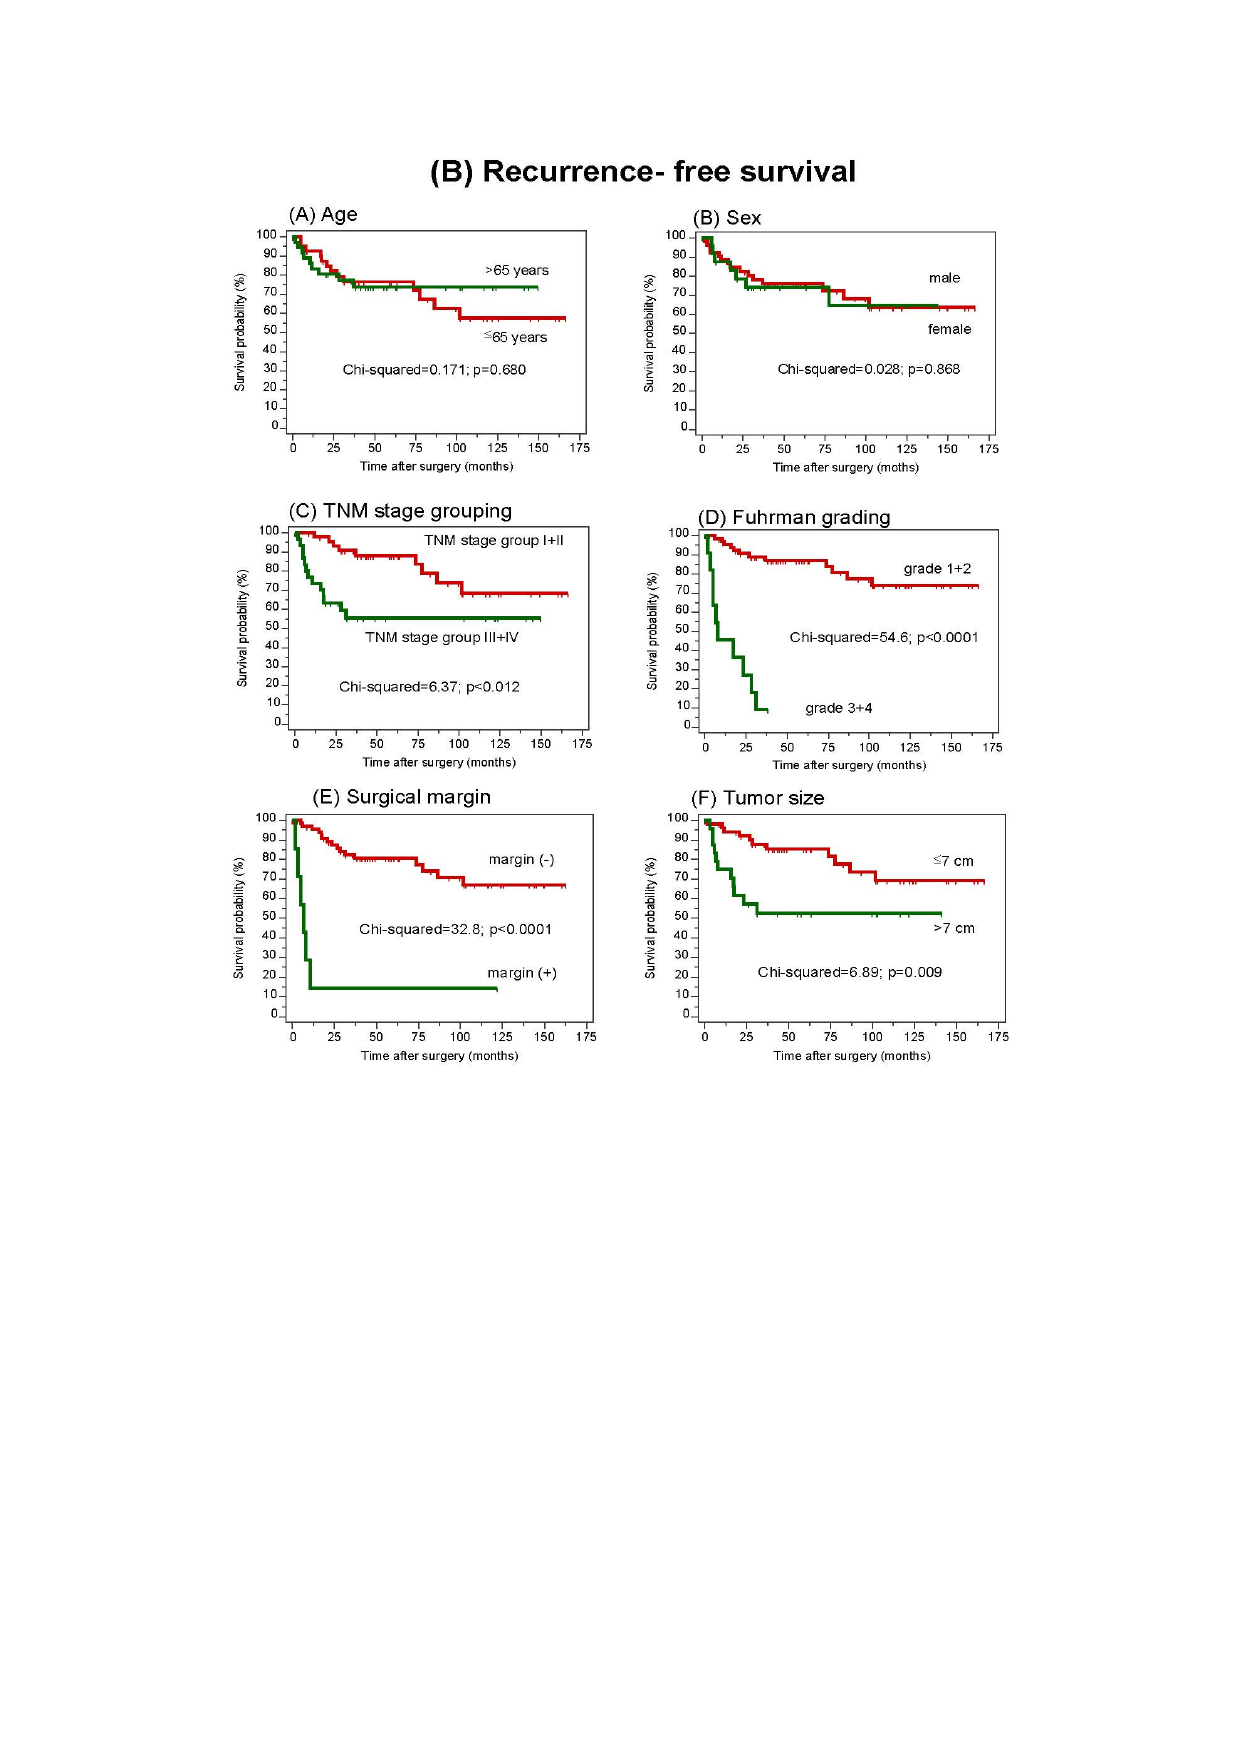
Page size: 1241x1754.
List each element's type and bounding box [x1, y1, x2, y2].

picture [179, 147, 1062, 1087]
